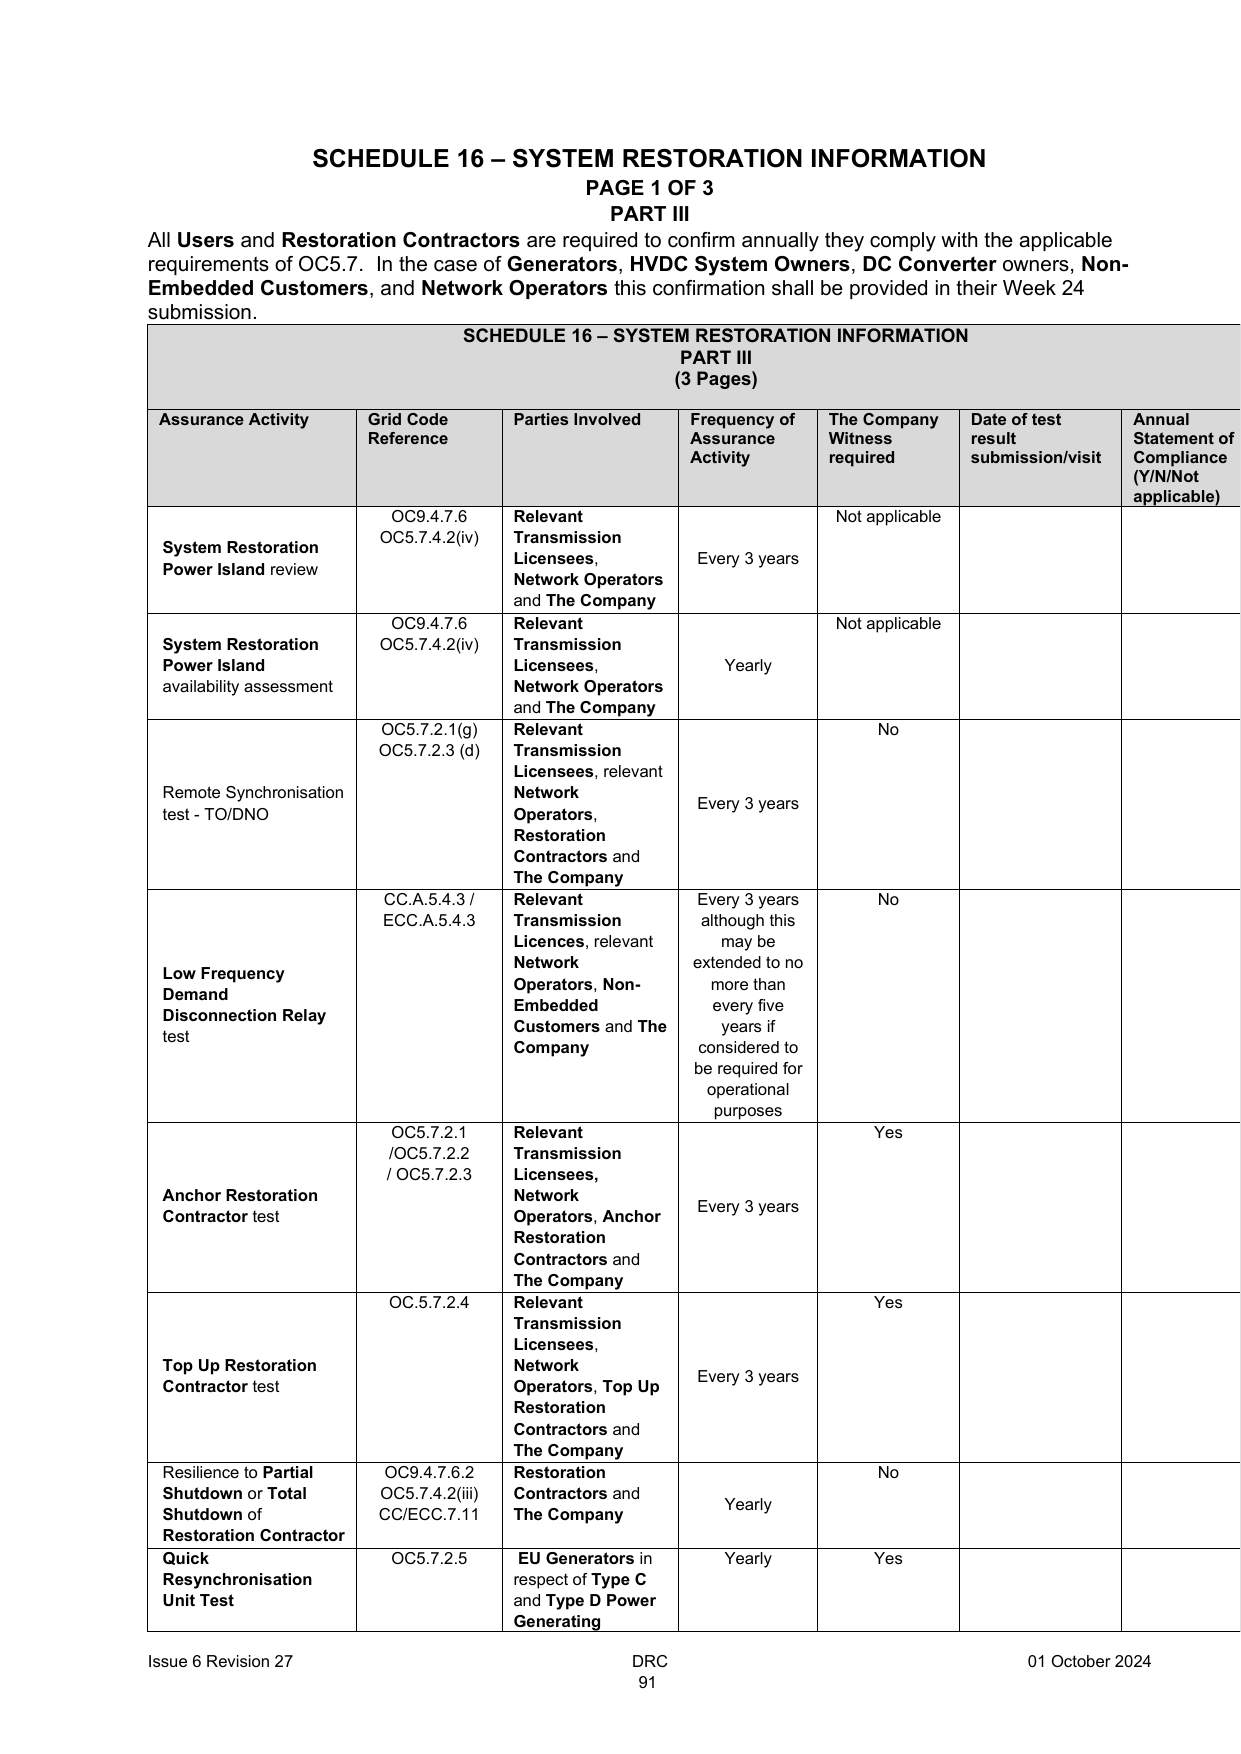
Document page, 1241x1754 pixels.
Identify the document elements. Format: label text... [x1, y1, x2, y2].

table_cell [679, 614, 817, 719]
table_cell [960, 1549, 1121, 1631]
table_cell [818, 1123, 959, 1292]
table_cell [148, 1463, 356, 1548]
text PART III [148, 202, 1152, 226]
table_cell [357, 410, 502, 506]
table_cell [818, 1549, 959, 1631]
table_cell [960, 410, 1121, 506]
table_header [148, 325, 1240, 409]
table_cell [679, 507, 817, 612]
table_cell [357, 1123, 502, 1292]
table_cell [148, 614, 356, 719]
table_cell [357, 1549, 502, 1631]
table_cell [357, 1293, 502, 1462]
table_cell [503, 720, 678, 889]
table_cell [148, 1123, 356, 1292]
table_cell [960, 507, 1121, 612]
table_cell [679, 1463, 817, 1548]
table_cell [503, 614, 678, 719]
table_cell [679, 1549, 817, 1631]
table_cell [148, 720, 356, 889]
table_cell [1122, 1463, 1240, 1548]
text All Users and Restoration Contractors are required to confirm annually they comply with the applicable requirements of OC5.7. In the case of Generators, HVDC System Owners, DC Converter owners, Non-Embedded Customers, and Network Operators this confirmation shall be provided in their Week 24 submission. [148, 228, 1152, 324]
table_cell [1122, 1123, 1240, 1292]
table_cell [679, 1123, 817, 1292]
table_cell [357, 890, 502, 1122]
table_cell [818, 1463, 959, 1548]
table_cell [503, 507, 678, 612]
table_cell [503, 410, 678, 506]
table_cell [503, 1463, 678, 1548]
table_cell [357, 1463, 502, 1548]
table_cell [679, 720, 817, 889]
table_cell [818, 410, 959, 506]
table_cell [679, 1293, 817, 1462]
text SCHEDULE 16 – SYSTEM RESTORATION INFORMATION [148, 144, 1152, 172]
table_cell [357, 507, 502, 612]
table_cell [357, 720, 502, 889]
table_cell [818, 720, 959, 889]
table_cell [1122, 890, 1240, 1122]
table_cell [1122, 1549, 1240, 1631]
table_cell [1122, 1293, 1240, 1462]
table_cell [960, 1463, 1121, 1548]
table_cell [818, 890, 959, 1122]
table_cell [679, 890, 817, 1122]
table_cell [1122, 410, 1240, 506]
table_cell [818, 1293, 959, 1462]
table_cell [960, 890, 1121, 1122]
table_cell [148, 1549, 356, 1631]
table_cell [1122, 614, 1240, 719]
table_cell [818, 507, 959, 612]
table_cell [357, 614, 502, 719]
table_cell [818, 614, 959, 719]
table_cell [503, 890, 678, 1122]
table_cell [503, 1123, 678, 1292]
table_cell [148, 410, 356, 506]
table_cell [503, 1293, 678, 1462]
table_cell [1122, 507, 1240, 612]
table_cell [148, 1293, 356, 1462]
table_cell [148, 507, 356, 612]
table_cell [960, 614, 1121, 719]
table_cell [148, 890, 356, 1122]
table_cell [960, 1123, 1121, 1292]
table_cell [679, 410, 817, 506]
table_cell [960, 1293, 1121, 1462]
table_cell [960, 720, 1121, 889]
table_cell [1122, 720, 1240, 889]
text PAGE 1 OF 3 [148, 175, 1152, 199]
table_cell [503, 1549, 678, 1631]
